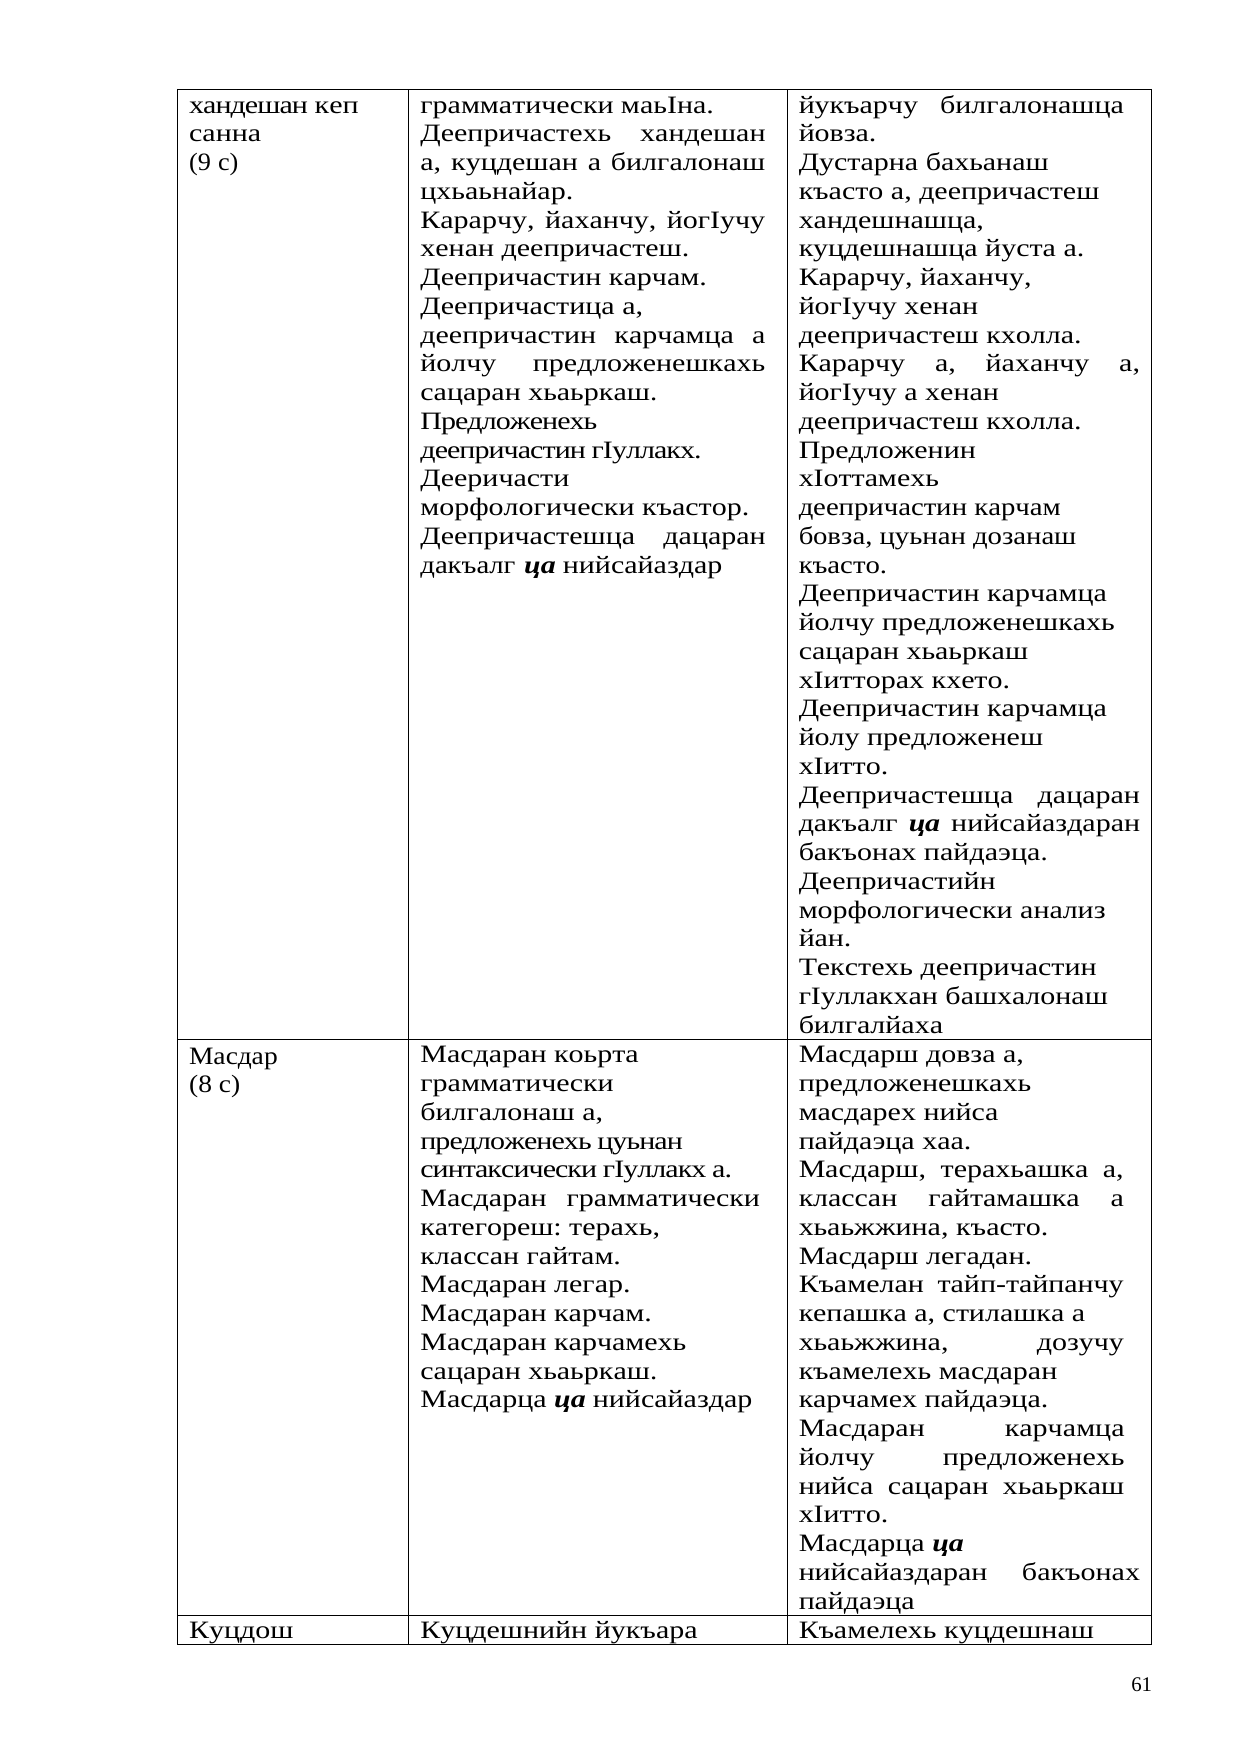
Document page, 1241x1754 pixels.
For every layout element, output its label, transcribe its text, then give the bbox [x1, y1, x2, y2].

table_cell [409, 1616, 787, 1644]
table_cell Масдар (8 с) [178, 1040, 408, 1614]
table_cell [409, 90, 787, 1038]
table_cell Масдарш довза а, предложенешкахь масдарех нийса пайдаэца хаа. Масдарш, терахьашка а, классан гайтамашка а хьаьжжина, къасто. Масдарш легадан. Къамелан тайп-тайпанчу кепашка а, стилашка а хьаьжжина, дозучу къамелехь масдаран карчамех пайдаэца. Масдаран карчамца йолчу предложенехь нийса сацаран хьаьркаш хӀитто. Масдарца ца нийсайаздаран бакъонах пайдаэца [788, 1040, 1151, 1614]
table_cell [788, 1616, 1151, 1644]
table_cell Масдаран коьрта грамматически билгалонаш а, предложенехь цуьнан синтаксически гIуллакх а. Масдаран грамматически категореш: терахь, классан гайтам. Масдаран легар. Масдаран карчам. Масдаран карчамехь сацаран хьаьркаш. Масдарца ца нийсайаздар [409, 1040, 787, 1614]
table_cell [178, 90, 408, 1038]
table_cell Куцдош (11 с) [178, 1616, 408, 1644]
